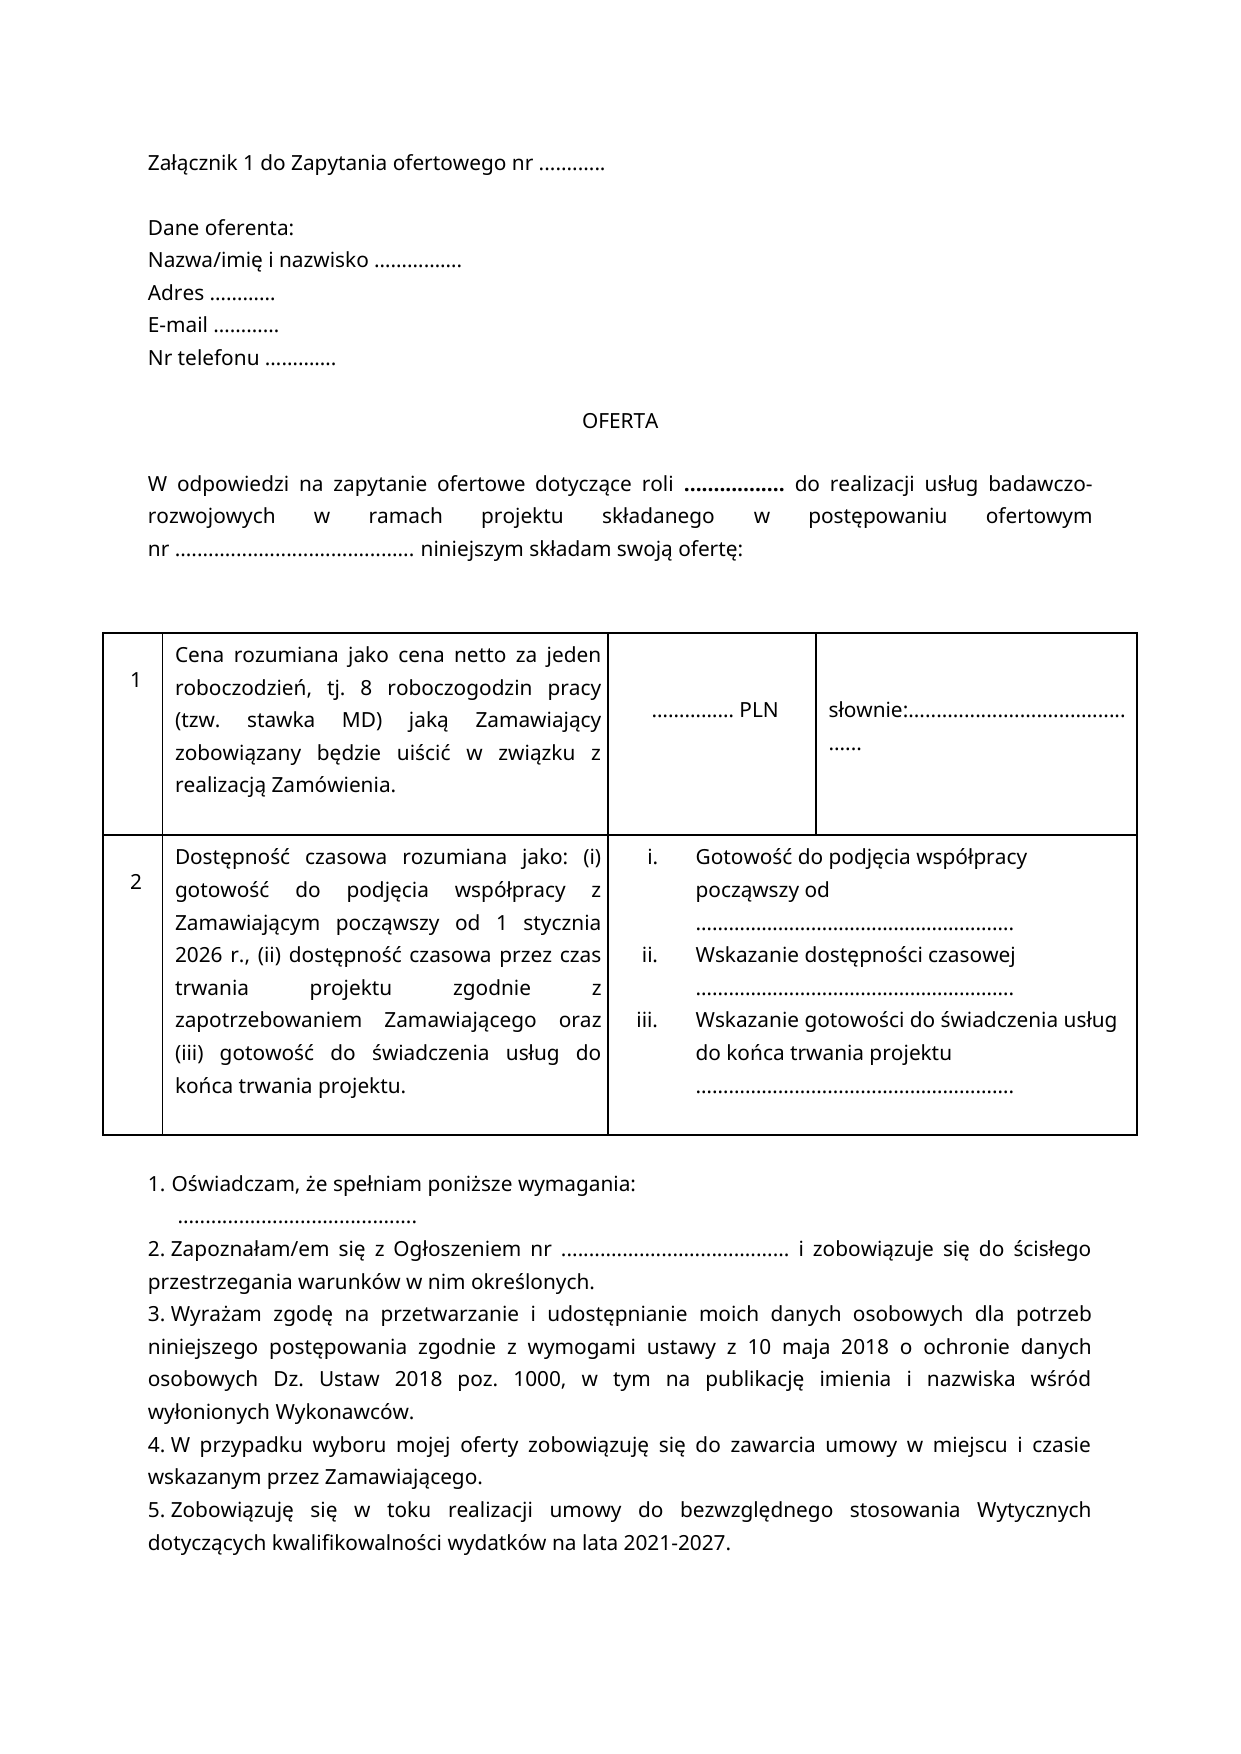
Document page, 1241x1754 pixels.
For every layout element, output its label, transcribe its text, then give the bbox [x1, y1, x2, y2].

text 2. Zapoznałam/em się z Ogłoszeniem nr ......................................... i zobowiązuje się do ścisłego przestrzegania warunków w nim określonych. [148, 1234, 1093, 1295]
text 4. W przypadku wyboru mojej oferty zobowiązuję się do zawarcia umowy w miejscu i czasie wskazanym przez Zamawiającego. [148, 1430, 1093, 1491]
text Załącznik 1 do Zapytania ofertowego nr ............ [148, 148, 1093, 176]
text Nazwa/imię i nazwisko ……………. [148, 245, 1093, 274]
text ........................................... [177, 1202, 1093, 1230]
table_cell Gotowość do podjęcia współpracy począwszy od …………………………………………………. Wskazanie dostępności czasowej …………………………………………………. Wskazanie gotowości do świadczenia usług do końca trwania projektu …………………………………………………. [609, 836, 1136, 1134]
table_cell 2 [104, 836, 162, 1134]
text OFERTA [148, 406, 1093, 434]
table_cell Dostępność czasowa rozumiana jako: (i) gotowość do podjęcia współpracy z Zamawiającym począwszy od 1 stycznia 2026 r., (ii) dostępność czasowa przez czas trwania projektu zgodnie z zapotrzebowaniem Zamawiającego oraz (iii) gotowość do świadczenia usług do końca trwania projektu. [163, 836, 607, 1134]
text 3. Wyrażam zgodę na przetwarzanie i udostępnianie moich danych osobowych dla potrzeb niniejszego postępowania zgodnie z wymogami ustawy z 10 maja 2018 o ochronie danych osobowych Dz. Ustaw 2018 poz. 1000, w tym na publikację imienia i nazwiska wśród wyłonionych Wykonawców. [148, 1299, 1093, 1426]
table_header Cena rozumiana jako cena netto za jeden roboczodzień, tj. 8 roboczogodzin pracy (tzw. stawka MD) jaką Zamawiający zobowiązany będzie uiścić w związku z realizacją Zamówienia. [163, 634, 607, 834]
text 1. Oświadczam, że spełniam poniższe wymagania: [148, 1169, 1093, 1197]
table_header słownie:............................................. [817, 634, 1136, 834]
text Nr telefonu …………. [148, 343, 1093, 372]
text E-mail ………… [148, 311, 1093, 339]
text 5. Zobowiązuję się w toku realizacji umowy do bezwzględnego stosowania Wytycznych dotyczących kwalifikowalności wydatków na lata 2021-2027. [148, 1495, 1093, 1556]
table_header …………… PLN [609, 634, 815, 834]
text Dane oferenta: [148, 213, 1093, 241]
table_header 1 [104, 634, 162, 834]
text Adres ………… [148, 278, 1093, 306]
text W odpowiedzi na zapytanie ofertowe dotyczące roli ................. do realizacji usług badawczo-rozwojowych w ramach projektu składanego w postępowaniu ofertowym nr ........................................... niniejszym składam swoją ofertę: [148, 469, 1093, 562]
